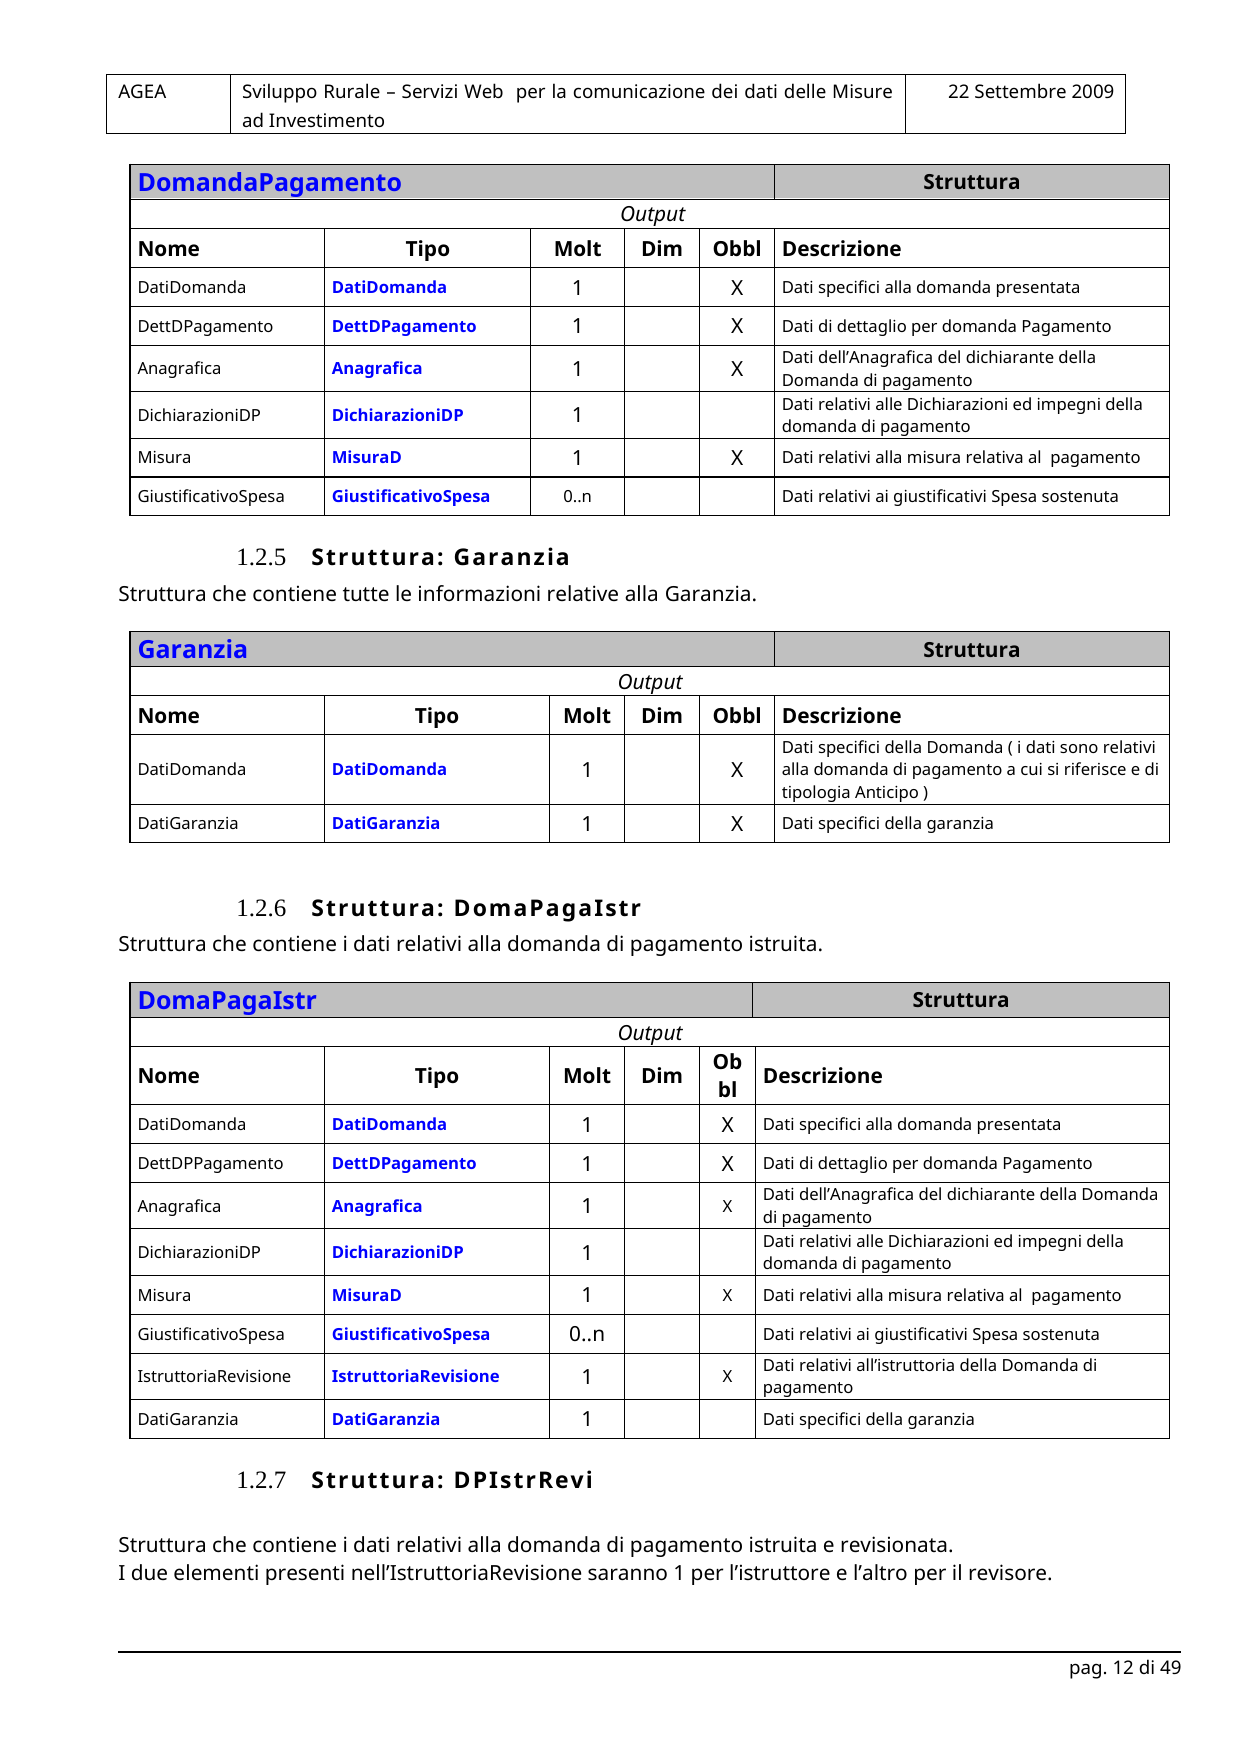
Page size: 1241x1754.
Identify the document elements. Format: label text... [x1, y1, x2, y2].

table_cell DettDPPagamento [131, 1144, 324, 1182]
table_cell 1 [550, 1183, 624, 1228]
table_cell [625, 1315, 699, 1352]
table_header Struttura [775, 165, 1169, 198]
subtitle Struttura: DPIstrRevi [236, 1464, 1181, 1495]
table_cell Dati specifici alla domanda presentata [756, 1105, 1169, 1143]
table_cell Dati relativi ai giustificativi Spesa sostenuta [756, 1315, 1169, 1352]
table_cell DatiGaranzia [325, 805, 549, 842]
table_cell Output [131, 667, 1169, 695]
table_header DomaPagaIstr [131, 983, 752, 1017]
table_cell 1 [531, 268, 624, 306]
table_cell Nome [131, 229, 324, 267]
table_cell X [700, 1183, 755, 1228]
table_cell DichiarazioniDP [131, 392, 324, 437]
table_cell Misura [131, 1276, 324, 1313]
table_cell [700, 478, 774, 515]
table_cell 1 [550, 1105, 624, 1143]
table_cell DettDPagamento [325, 1144, 549, 1182]
table_header Garanzia [131, 632, 774, 666]
table_cell Misura [131, 439, 324, 476]
table_cell [625, 1229, 699, 1275]
table_cell 1 [531, 307, 624, 344]
table_cell X [700, 1354, 755, 1399]
text I due elementi presenti nell’IstruttoriaRevisione saranno 1 per l’istruttore e l’altro per il revisore. [118, 1558, 1181, 1587]
table_cell MisuraD [325, 439, 530, 476]
table_cell DatiDomanda [325, 1105, 549, 1143]
table_cell 1 [531, 439, 624, 476]
table_cell DatiGaranzia [131, 805, 324, 842]
table_cell GiustificativoSpesa [325, 478, 530, 515]
table_cell Dati relativi alle Dichiarazioni ed impegni della domanda di pagamento [756, 1229, 1169, 1275]
table_cell DichiarazioniDP [325, 392, 530, 437]
table_cell Output [131, 200, 1169, 228]
table_cell GiustificativoSpesa [131, 478, 324, 515]
table_cell X [700, 346, 774, 391]
table_cell Dati dell’Anagrafica del dichiarante della Domanda di pagamento [775, 346, 1169, 391]
table_cell Molt [531, 229, 624, 267]
table_cell Anagrafica [325, 346, 530, 391]
table_cell Anagrafica [131, 1183, 324, 1228]
table_cell 1 [550, 1229, 624, 1275]
subtitle Struttura: DomaPagaIstr [236, 892, 1181, 923]
table_cell 1 [550, 1144, 624, 1182]
table_cell DichiarazioniDP [325, 1229, 549, 1275]
table_cell X [700, 268, 774, 306]
table_cell Descrizione [775, 229, 1169, 267]
table_cell Obbl [700, 229, 774, 267]
table_cell Dim [625, 229, 699, 267]
table_cell DatiDomanda [131, 735, 324, 803]
table_cell IstruttoriaRevisione [131, 1354, 324, 1399]
table_cell Molt [550, 1047, 624, 1104]
table_cell X [700, 1144, 755, 1182]
table_cell [625, 439, 699, 476]
table_cell [625, 1183, 699, 1228]
table_cell [625, 1105, 699, 1143]
table_cell [625, 805, 699, 842]
table_cell Dati specifici della Domanda ( i dati sono relativi alla domanda di pagamento a cui si riferisce e di tipologia Anticipo ) [775, 735, 1169, 803]
table_cell DatiDomanda [325, 735, 549, 803]
table_cell DichiarazioniDP [131, 1229, 324, 1275]
text Struttura che contiene tutte le informazioni relative alla Garanzia. [118, 579, 1181, 607]
table_cell 1 [550, 735, 624, 803]
table_cell DatiDomanda [131, 1105, 324, 1143]
text Struttura che contiene i dati relativi alla domanda di pagamento istruita. [118, 929, 1181, 958]
table_cell 0..n [550, 1315, 624, 1352]
table_cell Descrizione [775, 696, 1169, 734]
table_cell [625, 1144, 699, 1182]
table_cell 1 [531, 392, 624, 437]
table_cell Obbl [700, 1047, 755, 1104]
table_cell DatiGaranzia [325, 1400, 549, 1438]
table_cell 1 [550, 1354, 624, 1399]
table_cell Dati specifici alla domanda presentata [775, 268, 1169, 306]
text Struttura che contiene i dati relativi alla domanda di pagamento istruita e revisionata. [118, 1530, 1181, 1558]
table_cell GiustificativoSpesa [131, 1315, 324, 1352]
table_cell Dati relativi ai giustificativi Spesa sostenuta [775, 478, 1169, 515]
table_cell Dati relativi alla misura relativa al pagamento [775, 439, 1169, 476]
table_cell Dati di dettaglio per domanda Pagamento [775, 307, 1169, 344]
table_cell Descrizione [756, 1047, 1169, 1104]
table_cell DatiGaranzia [131, 1400, 324, 1438]
table_cell Tipo [325, 229, 530, 267]
table_cell 1 [550, 805, 624, 842]
table_cell DatiDomanda [325, 268, 530, 306]
table_cell [625, 307, 699, 344]
table_cell [625, 478, 699, 515]
table_cell X [700, 1276, 755, 1313]
table_cell Molt [550, 696, 624, 734]
table_cell [700, 1229, 755, 1275]
table_cell DatiDomanda [131, 268, 324, 306]
table_cell X [700, 735, 774, 803]
table_header DomandaPagamento [131, 165, 774, 198]
table_cell IstruttoriaRevisione [325, 1354, 549, 1399]
table_cell Anagrafica [325, 1183, 549, 1228]
table_cell [625, 735, 699, 803]
table_cell X [700, 1105, 755, 1143]
table_cell 0..n [531, 478, 624, 515]
table_cell Dati relativi all’istruttoria della Domanda di pagamento [756, 1354, 1169, 1399]
table_cell 1 [531, 346, 624, 391]
table_cell [625, 1354, 699, 1399]
table_cell X [700, 307, 774, 344]
table_cell [700, 392, 774, 437]
table_header Struttura [753, 983, 1169, 1017]
table_cell [700, 1315, 755, 1352]
table_cell Tipo [325, 1047, 549, 1104]
table_cell [700, 1400, 755, 1438]
table_cell Dati specifici della garanzia [775, 805, 1169, 842]
table_cell Output [131, 1018, 1169, 1046]
table_cell Dim [625, 696, 699, 734]
table_cell DettDPagamento [131, 307, 324, 344]
table_header Struttura [775, 632, 1169, 666]
table_cell X [700, 439, 774, 476]
table_cell Dati specifici della garanzia [756, 1400, 1169, 1438]
table_cell Obbl [700, 696, 774, 734]
table_cell [625, 1400, 699, 1438]
table_cell GiustificativoSpesa [325, 1315, 549, 1352]
table_cell 1 [550, 1400, 624, 1438]
table_cell X [700, 805, 774, 842]
table_cell MisuraD [325, 1276, 549, 1313]
table_cell Dati relativi alle Dichiarazioni ed impegni della domanda di pagamento [775, 392, 1169, 437]
table_cell Dati di dettaglio per domanda Pagamento [756, 1144, 1169, 1182]
table_cell [625, 346, 699, 391]
table_cell 1 [550, 1276, 624, 1313]
table_cell [625, 1276, 699, 1313]
table_cell Nome [131, 1047, 324, 1104]
table_cell Dati relativi alla misura relativa al pagamento [756, 1276, 1169, 1313]
table_cell Dim [625, 1047, 699, 1104]
table_cell Nome [131, 696, 324, 734]
table_cell Anagrafica [131, 346, 324, 391]
table_cell [625, 268, 699, 306]
table_cell Tipo [325, 696, 549, 734]
table_cell DettDPagamento [325, 307, 530, 344]
table_cell [625, 392, 699, 437]
subtitle Struttura: Garanzia [236, 541, 1181, 572]
table_cell Dati dell’Anagrafica del dichiarante della Domanda di pagamento [756, 1183, 1169, 1228]
